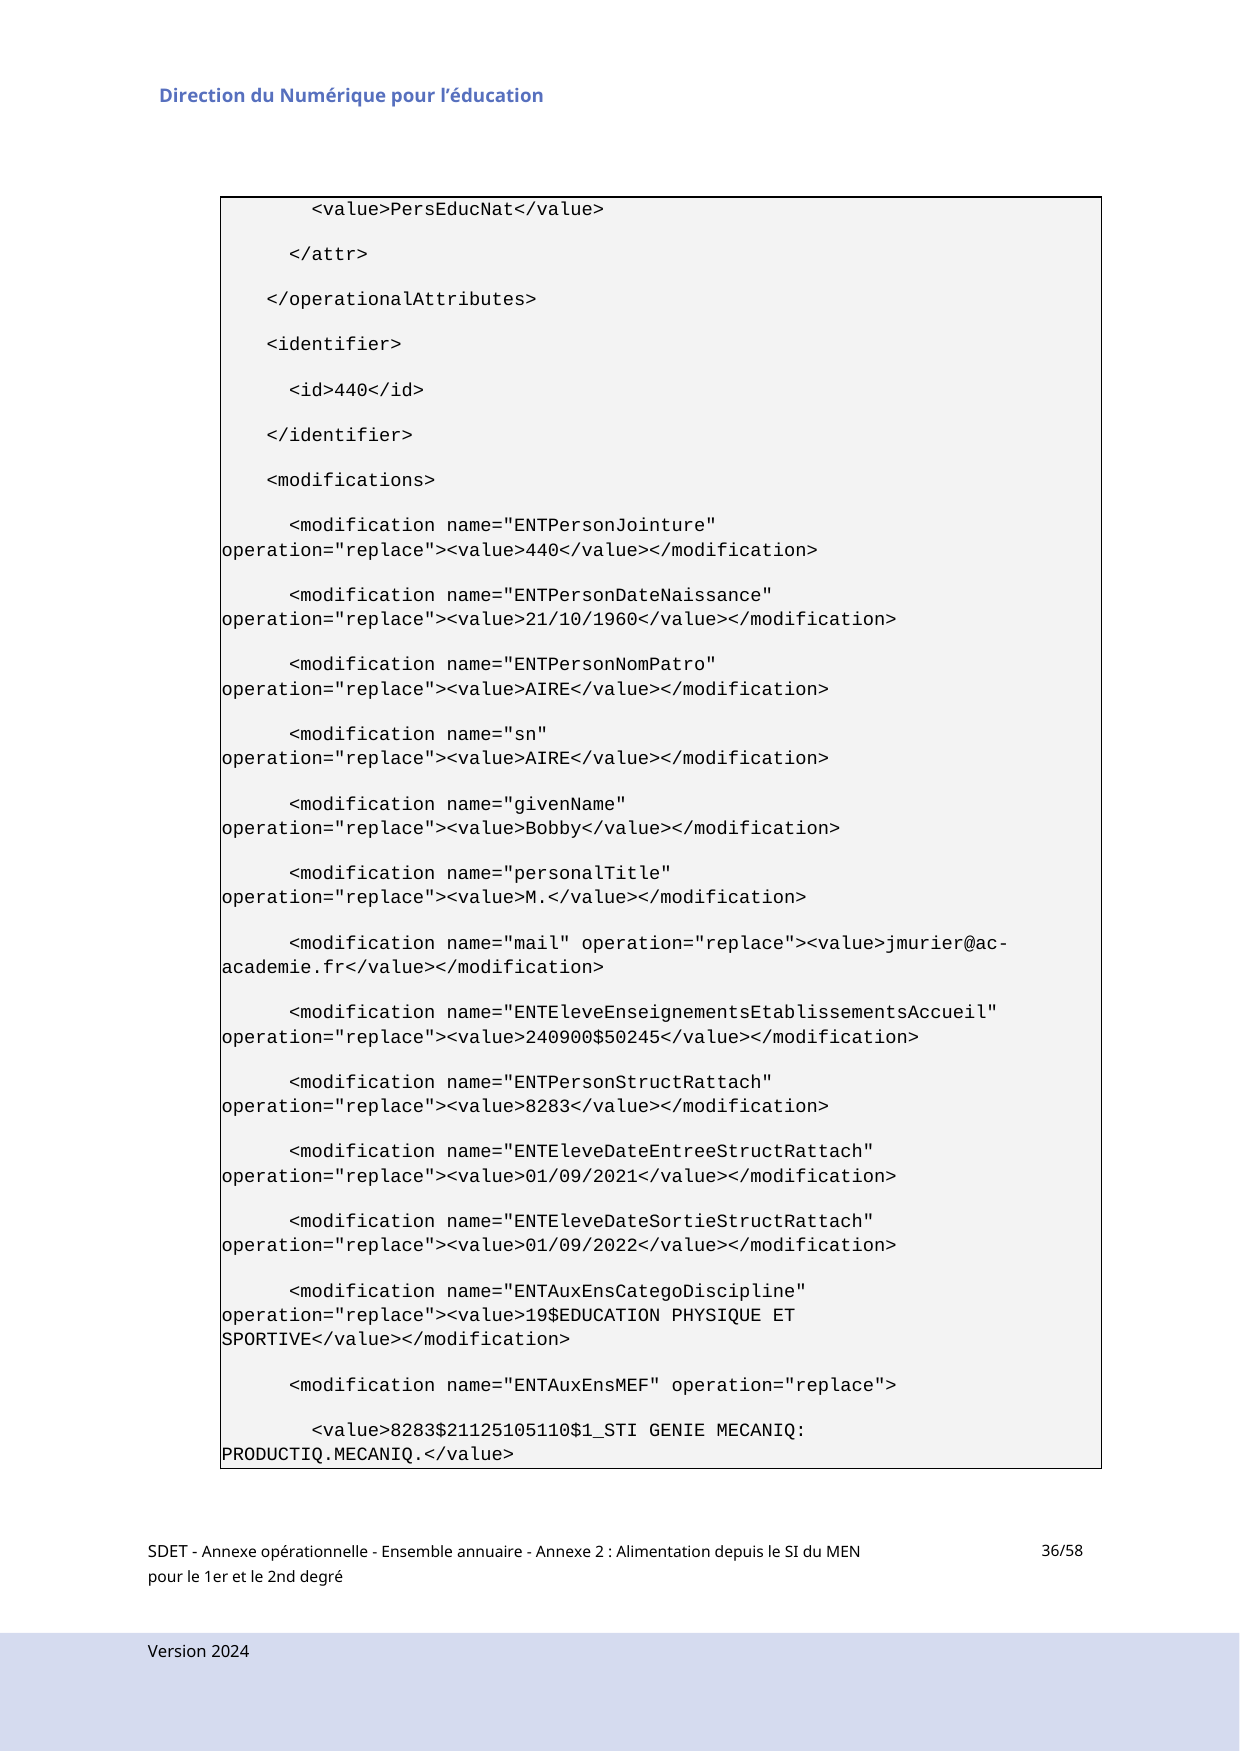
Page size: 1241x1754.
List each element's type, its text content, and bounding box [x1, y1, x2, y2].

text </operationalAttributes> [221, 287, 1101, 311]
text <modification name="sn" operation="replace"><value>AIRE</value></modification> [221, 722, 1101, 770]
text <value>PersEducNat</value> [221, 198, 1101, 221]
text <modification name="ENTEleveDateSortieStructRattach" operation="replace"><value>01/09/2022</value></modification> [221, 1209, 1101, 1257]
text <modification name="ENTPersonJointure" operation="replace"><value>440</value></modification> [221, 513, 1101, 562]
text <modification name="personalTitle" operation="replace"><value>M.</value></modification> [221, 861, 1101, 909]
text <modification name="givenName" operation="replace"><value>Bobby</value></modification> [221, 791, 1101, 840]
text <modification name="ENTEleveEnseignementsEtablissementsAccueil" operation="replace"><value>240900$50245</value></modification> [221, 1000, 1101, 1049]
text <modification name="ENTPersonNomPatro" operation="replace"><value>AIRE</value></modification> [221, 652, 1101, 701]
text <value>8283$21125105110$1_STI GENIE MECANIQ: PRODUCTIQ.MECANIQ.</value> [221, 1417, 1101, 1468]
text <modification name="ENTAuxEnsMEF" operation="replace"> [221, 1372, 1101, 1397]
text <modification name="ENTAuxEnsCategoDiscipline" operation="replace"><value>19$EDUCATION PHYSIQUE ET SPORTIVE</value></modification> [221, 1278, 1101, 1351]
text <modification name="ENTPersonDateNaissance" operation="replace"><value>21/10/1960</value></modification> [221, 582, 1101, 631]
text <id>440</id> [221, 377, 1101, 402]
text <modification name="ENTPersonStructRattach" operation="replace"><value>8283</value></modification> [221, 1069, 1101, 1118]
text <identifier> [221, 332, 1101, 356]
text </identifier> [221, 422, 1101, 447]
text <modifications> [221, 468, 1101, 492]
text <modification name="mail" operation="replace"><value>jmurier@ac-academie.fr</value></modification> [221, 930, 1101, 979]
text </attr> [221, 242, 1101, 266]
text <modification name="ENTEleveDateEntreeStructRattach" operation="replace"><value>01/09/2021</value></modification> [221, 1139, 1101, 1188]
